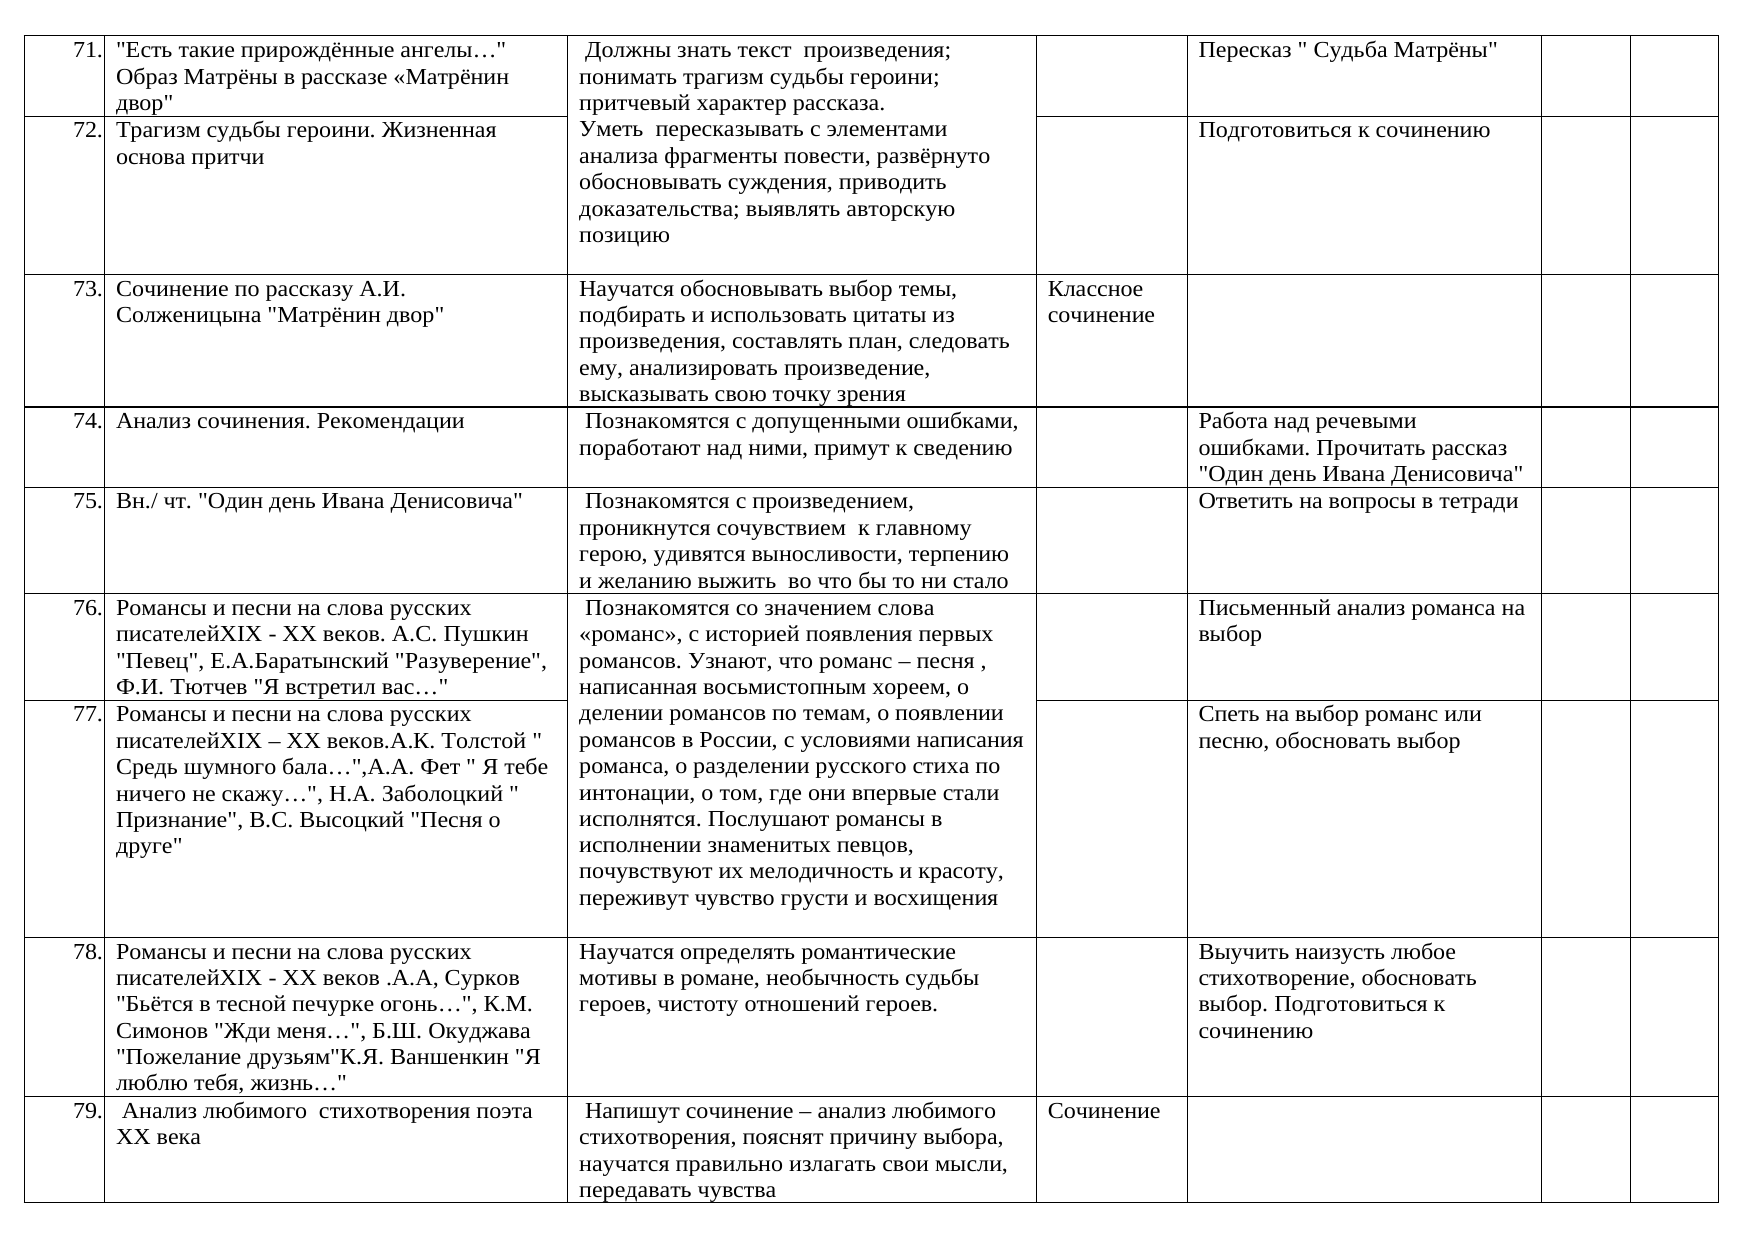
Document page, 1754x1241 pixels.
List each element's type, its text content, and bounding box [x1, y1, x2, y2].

table_cell [1542, 701, 1630, 937]
table_cell Сочинение по рассказу А.И. Солженицына "Матрёнин двор" [105, 275, 567, 406]
table_cell [1631, 275, 1718, 406]
table_cell [25, 938, 104, 1096]
table_cell Познакомятся с произведением, проникнутся сочувствием к главному герою, удивятся выносливости, терпению и желанию выжить во что бы то ни стало [568, 488, 1036, 593]
table_cell [25, 1097, 104, 1202]
table_cell [1037, 117, 1187, 274]
table_cell [1188, 275, 1541, 406]
table_cell [1037, 701, 1187, 937]
table_cell [1542, 36, 1630, 116]
table_cell Пересказ " Судьба Матрёны" [1188, 36, 1541, 116]
table_cell [1631, 594, 1718, 699]
table_cell Выучить наизусть любое стихотворение, обосновать выбор. Подготовиться к сочинению [1188, 938, 1541, 1096]
table_cell Романсы и песни на слова русских писателейXIX - XX веков. А.С. Пушкин "Певец", Е.А.Баратынский "Разуверение", Ф.И. Тютчев "Я встретил вас…" [105, 594, 567, 699]
table_cell [25, 36, 104, 116]
table_cell [25, 275, 104, 406]
table_cell Романсы и песни на слова русских писателейXIX – XX веков.А.К. Толстой " Средь шумного бала…",А.А. Фет " Я тебе ничего не скажу…", Н.А. Заболоцкий " Признание", В.С. Высоцкий "Песня о друге" [105, 701, 567, 937]
table_cell [25, 488, 104, 593]
table_cell Ответить на вопросы в тетради [1188, 488, 1541, 593]
table_cell [1542, 408, 1630, 487]
table_cell Классное сочинение [1037, 275, 1187, 406]
table_cell Сочинение [1037, 1097, 1187, 1202]
table_cell [25, 594, 104, 699]
table_cell [1037, 36, 1187, 116]
table_cell Анализ любимого стихотворения поэта XX века [105, 1097, 567, 1202]
table_cell Научатся определять романтические мотивы в романе, необычность судьбы героев, чистоту отношений героев. [568, 938, 1036, 1096]
table_cell Романсы и песни на слова русских писателейXIX - XX веков .А.А, Сурков "Бьётся в тесной печурке огонь…", К.М. Симонов "Жди меня…", Б.Ш. Окуджава "Пожелание друзьям"К.Я. Ваншенкин "Я люблю тебя, жизнь…" [105, 938, 567, 1096]
table_cell Вн./ чт. "Один день Ивана Денисовича" [105, 488, 567, 593]
table_cell [1631, 408, 1718, 487]
table_cell [1188, 1097, 1541, 1202]
table_cell [1631, 1097, 1718, 1202]
table_cell [1631, 36, 1718, 116]
table_cell [25, 117, 104, 274]
table_cell [1037, 408, 1187, 487]
table_cell [1542, 117, 1630, 274]
table_cell Трагизм судьбы героини. Жизненная основа притчи [105, 117, 567, 274]
table_cell Работа над речевыми ошибками. Прочитать рассказ "Один день Ивана Денисовича" [1188, 408, 1541, 487]
table_cell Должны знать текст произведения; понимать трагизм судьбы героини; притчевый характер рассказа. Уметь пересказывать с элементами анализа фрагменты повести, развёрнуто обосновывать суждения, приводить доказательства; выявлять авторскую позицию [568, 36, 1036, 274]
table_cell Напишут сочинение – анализ любимого стихотворения, пояснят причину выбора, научатся правильно излагать свои мысли, передавать чувства [568, 1097, 1036, 1202]
table_cell [1631, 938, 1718, 1096]
table_cell Познакомятся с допущенными ошибками, поработают над ними, примут к сведению [568, 408, 1036, 487]
table_cell [1542, 938, 1630, 1096]
table_cell Познакомятся со значением слова «романс», с историей появления первых романсов. Узнают, что романс – песня , написанная восьмистопным хореем, о делении романсов по темам, о появлении романсов в России, с условиями написания романса, о разделении русского стиха по интонации, о том, где они впервые стали исполнятся. Послушают романсы в исполнении знаменитых певцов, почувствуют их мелодичность и красоту, переживут чувство грусти и восхищения [568, 594, 1036, 937]
table_cell Спеть на выбор романс или песню, обосновать выбор [1188, 701, 1541, 937]
table_cell [1631, 117, 1718, 274]
table_cell [25, 701, 104, 937]
table_cell Научатся обосновывать выбор темы, подбирать и использовать цитаты из произведения, составлять план, следовать ему, анализировать произведение, высказывать свою точку зрения [568, 275, 1036, 406]
table_cell Анализ сочинения. Рекомендации [105, 408, 567, 487]
table_cell [1542, 1097, 1630, 1202]
table_cell Письменный анализ романса на выбор [1188, 594, 1541, 699]
table_cell [1631, 488, 1718, 593]
table_cell [1542, 594, 1630, 699]
table_cell [1037, 488, 1187, 593]
table_cell [1542, 275, 1630, 406]
table_cell [1037, 594, 1187, 699]
table_cell [25, 408, 104, 487]
table_cell "Есть такие прирождённые ангелы…" Образ Матрёны в рассказе «Матрёнин двор" [105, 36, 567, 116]
table_cell [1542, 488, 1630, 593]
table_cell [1037, 938, 1187, 1096]
table_cell Подготовиться к сочинению [1188, 117, 1541, 274]
table_cell [1631, 701, 1718, 937]
